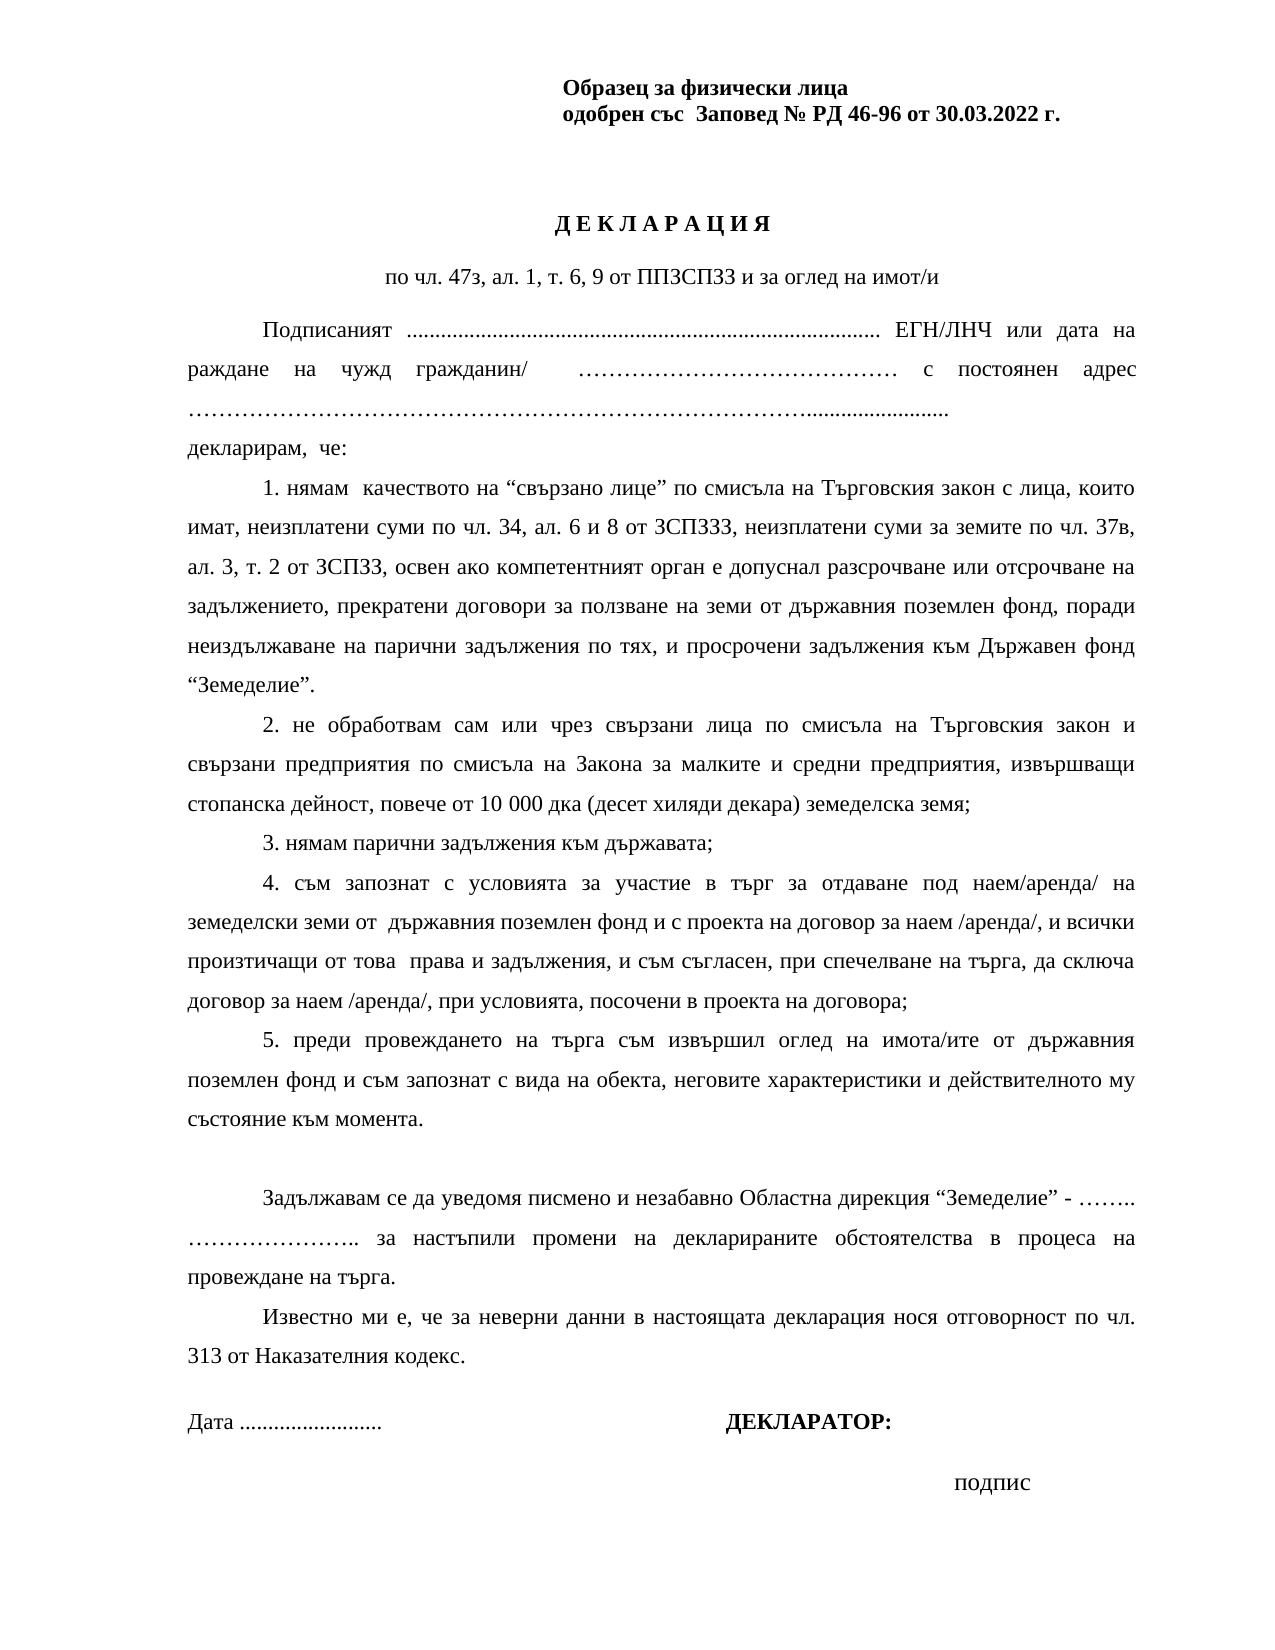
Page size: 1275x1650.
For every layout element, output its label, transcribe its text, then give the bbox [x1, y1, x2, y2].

text Известно ми е, че за неверни данни в настоящата декларация нося отговорност по чл. 313 от Наказателния кодекс. [187, 1303, 1137, 1369]
text 4. съм запознат с условията за участие в търг за отдаване под наем/аренда/ на земеделски земи от държавния поземлен фонд и с проекта на договор за наем /аренда/, и всички произтичащи от това права и задължения, и съм съгласен, при спечелване на търга, да сключа договор за наем /аренда/, при условията, посочени в проекта на договора; [187, 868, 1137, 1013]
text 5. преди провеждането на търга съм извършил оглед на имота/ите от държавния поземлен фонд и съм запознат с вида на обекта, неговите характеристики и действителното му състояние към момента. [187, 1026, 1137, 1132]
text 1. нямам качеството на “свързано лице” по смисъла на Търговския закон с лица, които имат, неизплатени суми по чл. 34, ал. 6 и 8 от ЗСПЗЗЗ, неизплатени суми за земите по чл. 37в, ал. 3, т. 2 от ЗСПЗЗ, освен ако компетентният орган е допуснал разсрочване или отсрочване на задължението, прекратени договори за ползване на земи от държавния поземлен фонд, поради неиздължаване на парични задължения по тях, и просрочени задължения към Държавен фонд “Земеделие”. [187, 474, 1137, 697]
text 2. не обработвам сам или чрез свързани лица по смисъла на Търговския закон и свързани предприятия по смисъла на Закона за малките и средни предприятия, извършващи стопанска дейност, повече от 10 000 дка (десет хиляди декара) земеделска земя; [187, 711, 1137, 816]
text Подписаният ................................................................................... ЕГН/ЛНЧ или дата на раждане на чужд гражданин/ …………………………………… с постоянен адрес ………………………………………………………………………......................... [187, 316, 1137, 421]
text по чл. 47з, ал. 1, т. 6, 9 от ППЗСПЗЗ и за оглед на имот/и [187, 263, 1137, 289]
text подпис [187, 1467, 1137, 1496]
text Дата ......................... ДЕКЛАРАТОР: [187, 1408, 1137, 1434]
text Задължавам се да уведомя писмено и незабавно Областна дирекция “Земеделие” - ……..………………….. за настъпили промени на декларираните обстоятелства в процеса на провеждане на търга. [187, 1184, 1137, 1290]
subtitle Д Е К Л А Р А Ц И Я [187, 210, 1137, 237]
text Образец за физически лица [487, 74, 1137, 100]
text 3. нямам парични задължения към държавата; [187, 829, 1137, 855]
text декларирам, че: [187, 434, 1137, 461]
text одобрен със Заповед № РД 46-96 от 30.03.2022 г.№ РД46-161/21.03.2019 г. [562, 100, 1137, 155]
